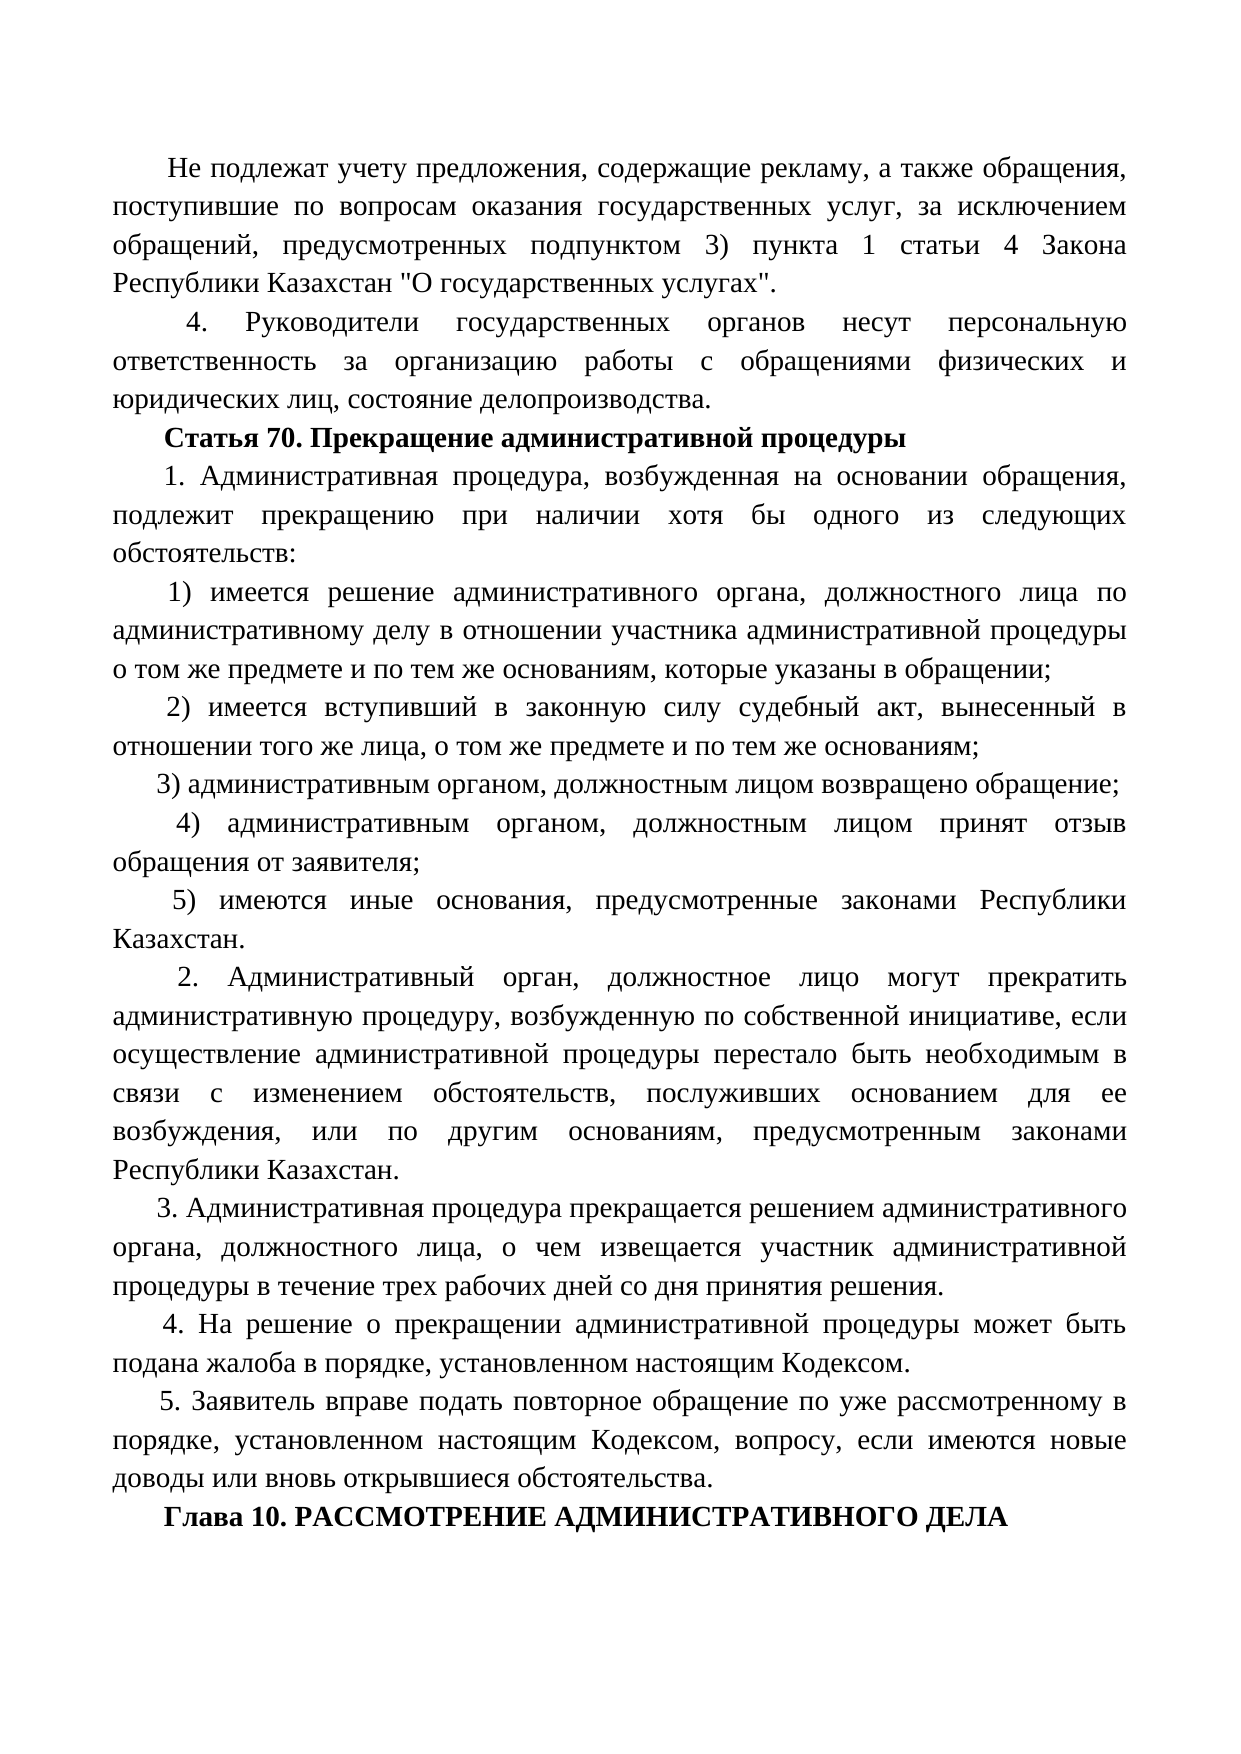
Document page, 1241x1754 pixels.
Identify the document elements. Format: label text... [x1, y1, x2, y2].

text 5) имеются иные основания, предусмотренные законами Республики Казахстан. [112, 882, 1128, 954]
text 5. Заявитель вправе подать повторное обращение по уже рассмотренному в порядке, установленном настоящим Кодексом, вопросу, если имеются новые доводы или вновь открывшиеся обстоятельства. [112, 1383, 1128, 1494]
text 2) имеется вступивший в законную силу судебный акт, вынесенный в отношении того же лица, о том же предмете и по тем же основаниям; [112, 689, 1128, 762]
text 2. Административный орган, должностное лицо могут прекратить административную процедуру, возбужденную по собственной инициативе, если осуществление административной процедуры перестало быть необходимым в связи с изменением обстоятельств, послуживших основанием для ее возбуждения, или по другим основаниям, предусмотренным законами Республики Казахстан. [112, 959, 1128, 1186]
text 3. Административная процедура прекращается решением административного органа, должностного лица, о чем извещается участник административной процедуры в течение трех рабочих дней со дня принятия решения. [112, 1191, 1128, 1301]
text 4. Руководители государственных органов несут персональную ответственность за организацию работы с обращениями физических и юридических лиц, состояние делопроизводства. [112, 304, 1128, 415]
text 4) административным органом, должностным лицом принят отзыв обращения от заявителя; [112, 805, 1128, 877]
text 1) имеется решение административного органа, должностного лица по административному делу в отношении участника административной процедуры о том же предмете и по тем же основаниям, которые указаны в обращении; [112, 574, 1128, 684]
text Статья 70. Прекращение административной процедуры [112, 420, 1128, 453]
text 1. Административная процедура, возбужденная на основании обращения, подлежит прекращению при наличии хотя бы одного из следующих обстоятельств: [112, 458, 1128, 569]
text Глава 10. РАССМОТРЕНИЕ АДМИНИСТРАТИВНОГО ДЕЛА [112, 1499, 1128, 1532]
text 3) административным органом, должностным лицом возвращено обращение; [112, 767, 1128, 800]
text 4. На решение о прекращении административной процедуры может быть подана жалоба в порядке, установленном настоящим Кодексом. [112, 1306, 1128, 1378]
text Не подлежат учету предложения, содержащие рекламу, а также обращения, поступившие по вопросам оказания государственных услуг, за исключением обращений, предусмотренных подпунктом 3) пункта 1 статьи 4 Закона Республики Казахстан "О государственных услугах". [112, 150, 1128, 299]
